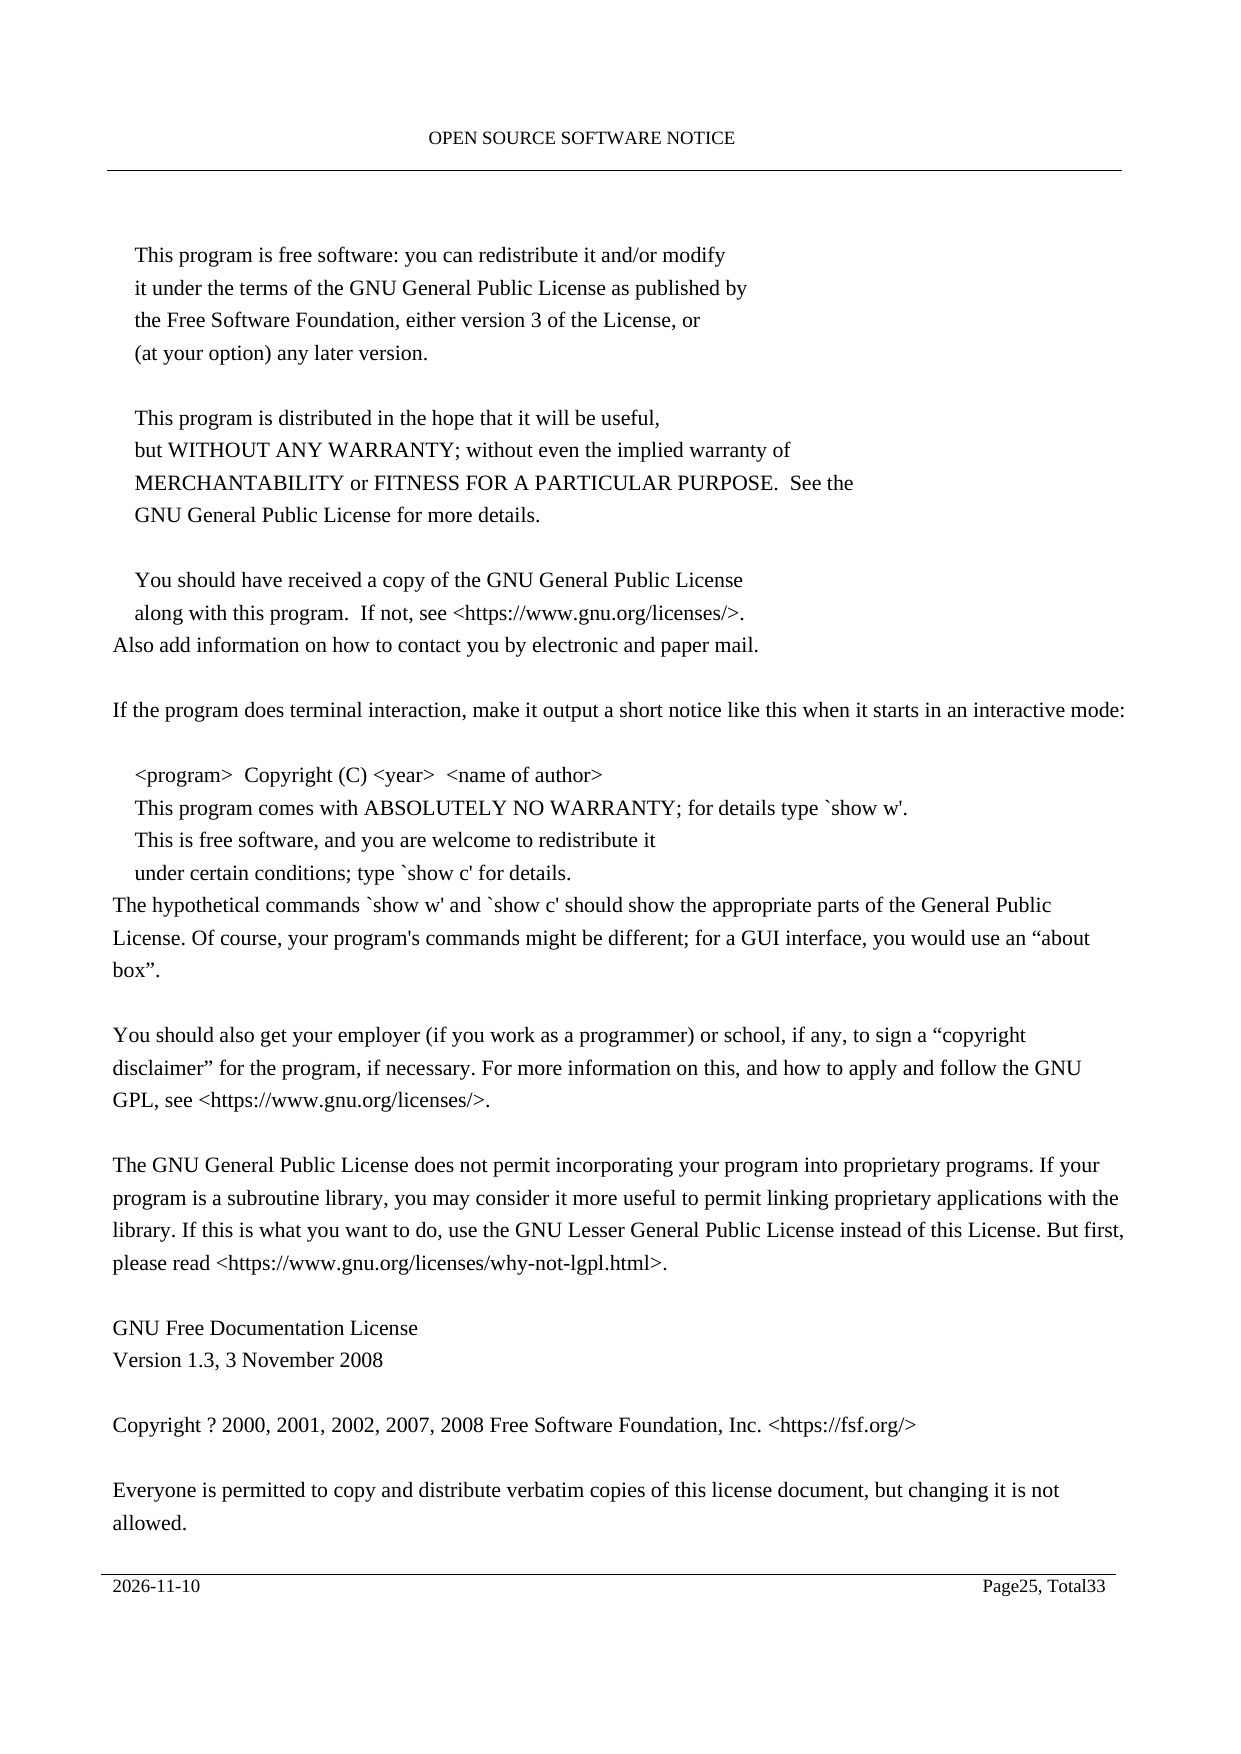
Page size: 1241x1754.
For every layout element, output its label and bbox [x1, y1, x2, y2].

text [112, 206, 1128, 1539]
